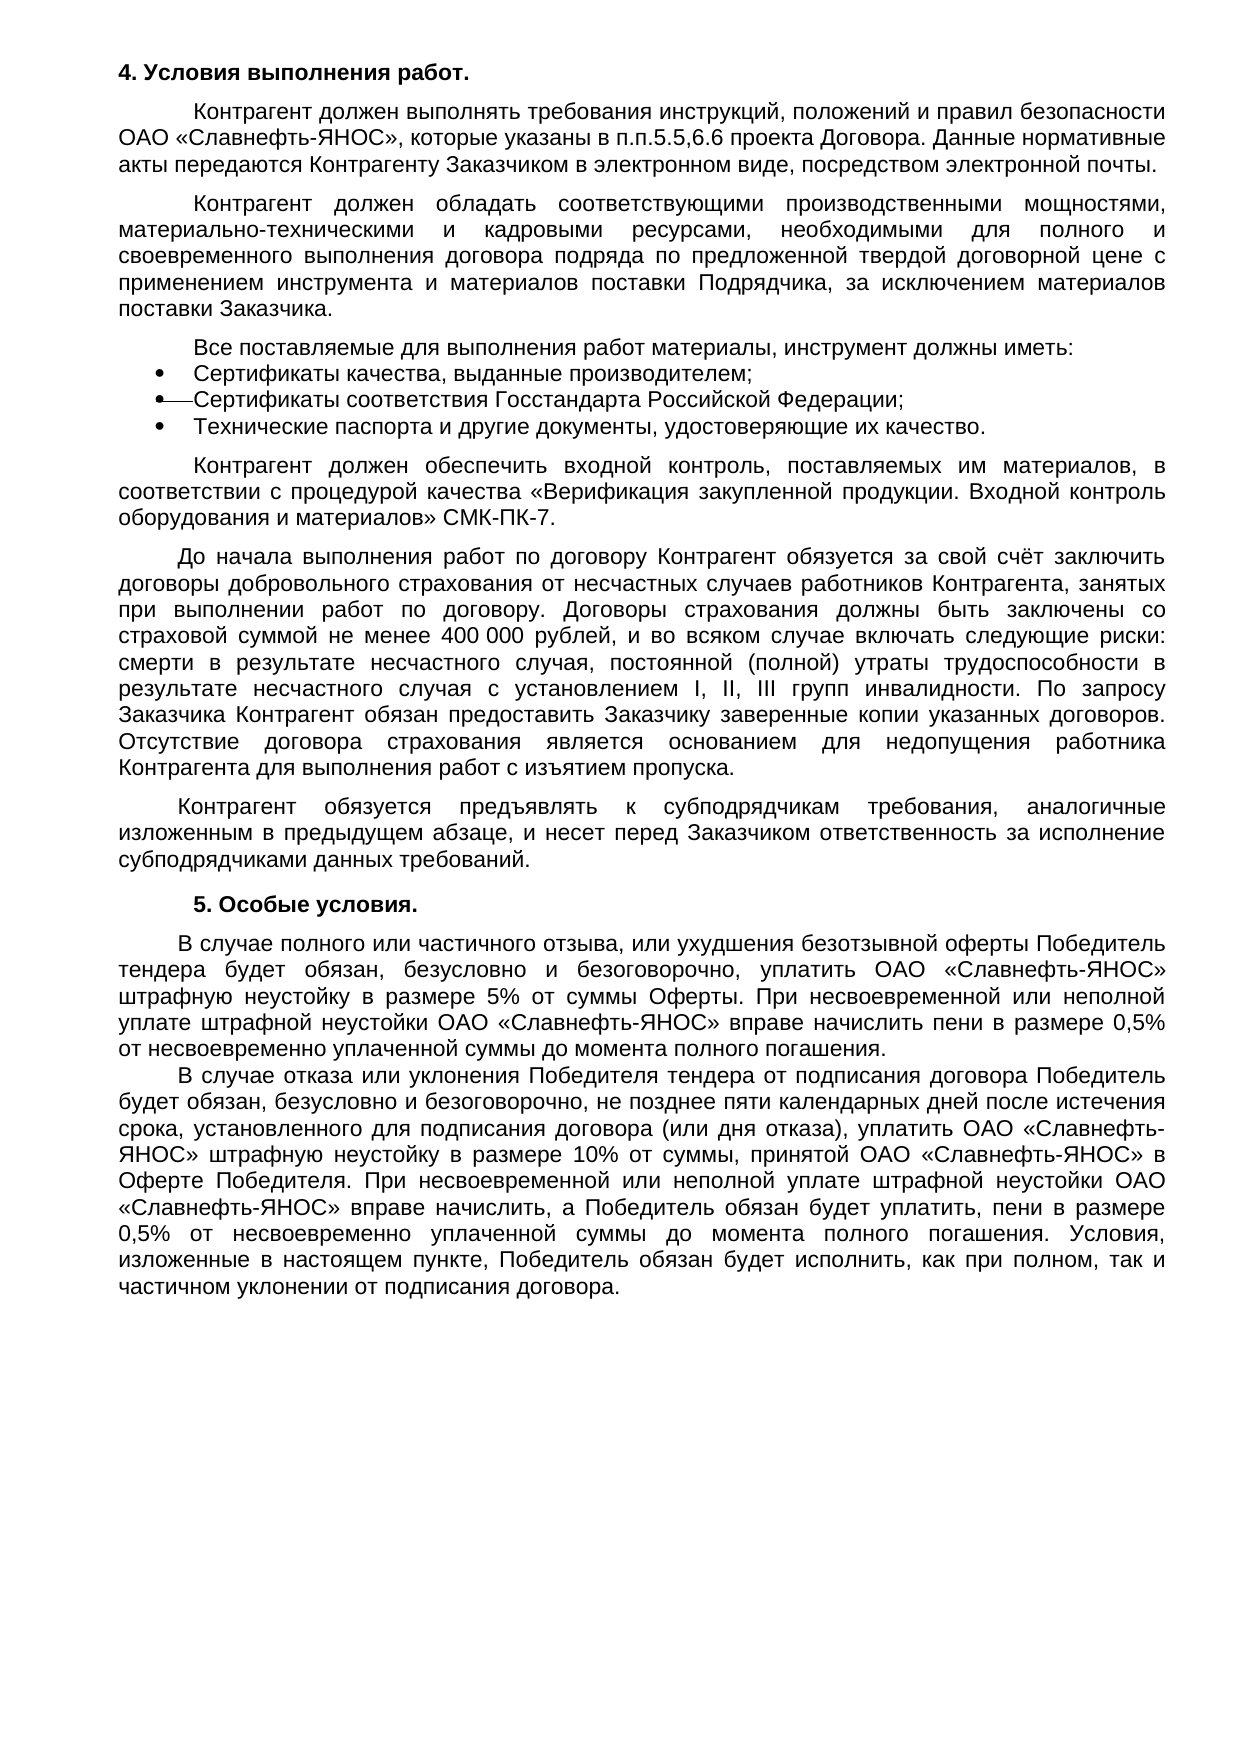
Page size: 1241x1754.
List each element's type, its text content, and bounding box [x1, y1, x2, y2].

text Контрагент должен выполнять требования инструкций, положений и правил безопасности ОАО «Славнефть-ЯНОС», которые указаны в п.п.5.5,6.6 проекта Договора. Данные нормативные акты передаются Контрагенту Заказчиком в электронном виде, посредством электронной почты. [118, 98, 1166, 177]
text В случае полного или частичного отзыва, или ухудшения безотзывной оферты Победитель тендера будет обязан, безусловно и безоговорочно, уплатить ОАО «Славнефть-ЯНОС» штрафную неустойку в размере 5% от суммы Оферты. При несвоевременной или неполной уплате штрафной неустойки ОАО «Славнефть-ЯНОС» вправе начислить пени в размере 0,5% от несвоевременно уплаченной суммы до момента полного погашения. [118, 930, 1166, 1062]
text 5. Особые условия. [118, 891, 1166, 917]
text Контрагент обязуется предъявлять к субподрядчикам требования, аналогичные изложенным в предыдущем абзаце, и несет перед Заказчиком ответственность за исполнение субподрядчиками данных требований. [118, 793, 1166, 872]
text Контрагент должен обладать соответствующими производственными мощностями, материально-техническими и кадровыми ресурсами, необходимыми для полного и своевременного выполнения договора подряда по предложенной твердой договорной цене с применением инструмента и материалов поставки Подрядчика, за исключением материалов поставки Заказчика. [118, 189, 1166, 321]
text До начала выполнения работ по договору Контрагент обязуется за свой счёт заключить договоры добровольного страхования от несчастных случаев работников Контрагента, занятых при выполнении работ по договору. Договоры страхования должны быть заключены со страховой суммой не менее 400 000 рублей, и во всяком случае включать следующие риски: смерти в результате несчастного случая, постоянной (полной) утраты трудоспособности в результате несчастного случая с установлением I, II, III групп инвалидности. По запросу Заказчика Контрагент обязан предоставить Заказчику заверенные копии указанных договоров. Отсутствие договора страхования является основанием для недопущения работника Контрагента для выполнения работ с изъятием пропуска. [118, 543, 1166, 780]
text В случае отказа или уклонения Победителя тендера от подписания договора Победитель будет обязан, безусловно и безоговорочно, не позднее пяти календарных дней после истечения срока, установленного для подписания договора (или дня отказа), уплатить ОАО «Славнефть-ЯНОС» штрафную неустойку в размере 10% от суммы, принятой ОАО «Славнефть-ЯНОС» в Оферте Победителя. При несвоевременной или неполной уплате штрафной неустойки ОАО «Славнефть-ЯНОС» вправе начислить, а Победитель обязан будет уплатить, пени в размере 0,5% от несвоевременно уплаченной суммы до момента полного погашения. Условия, изложенные в настоящем пункте, Победитель обязан будет исполнить, как при полном, так и частичном уклонении от подписания договора. [118, 1062, 1166, 1299]
list Сертификаты соответствия Госстандарта Российской Федерации; [156, 386, 1166, 413]
text Все поставляемые для выполнения работ материалы, инструмент должны иметь: [118, 334, 1166, 360]
list Технические паспорта и другие документы, удостоверяющие их качество. [156, 413, 1166, 439]
text Контрагент должен обеспечить входной контроль, поставляемых им материалов, в соответствии с процедурой качества «Верификация закупленной продукции. Входной контроль оборудования и материалов» СМК-ПК-7. [118, 452, 1166, 531]
list Сертификаты качества, выданные производителем; [156, 360, 1166, 386]
text 4. Условия выполнения работ. [118, 59, 1166, 85]
